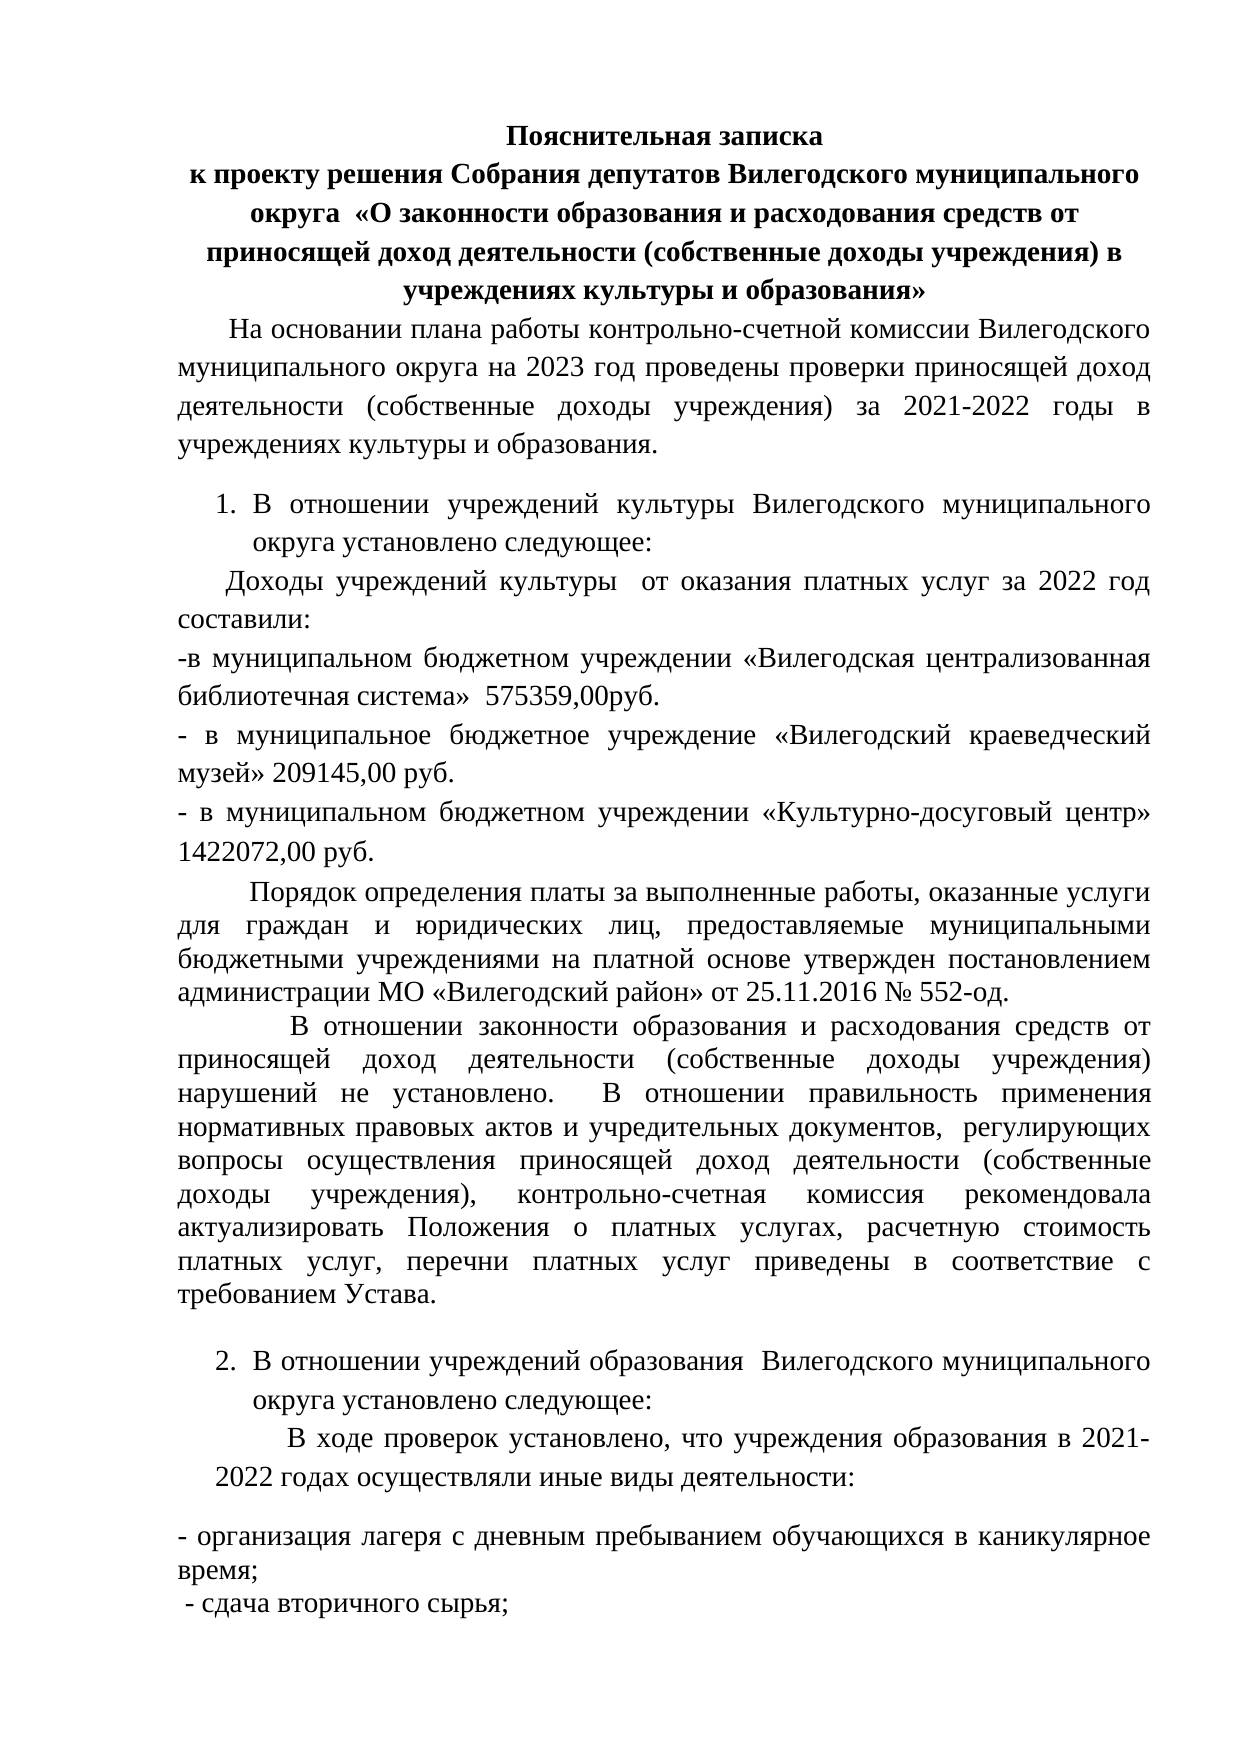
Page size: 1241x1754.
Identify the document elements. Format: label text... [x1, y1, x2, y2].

text Пояснительная записка [177, 118, 1152, 152]
text - в муниципальном бюджетном учреждении «Культурно-досуговый центр» 1422072,00 руб. [177, 794, 1152, 869]
text Порядок определения платы за выполненные работы, оказанные услуги для граждан и юридических лиц, предоставляемые муниципальными бюджетными учреждениями на платной основе утвержден постановлением администрации МО «Вилегодский район» от 25.11.2016 № 552-од. [177, 874, 1152, 1008]
text - сдача вторичного сырья; [177, 1586, 1152, 1619]
text -в муниципальном бюджетном учреждении «Вилегодская централизованная библиотечная система» 575359,00руб. [177, 640, 1152, 712]
text - организация лагеря с дневным пребыванием обучающихся в каникулярное время; [177, 1518, 1152, 1586]
list В отношении учреждений образования Вилегодского муниципального округа установлено следующее: [215, 1343, 1152, 1416]
text к проекту решения Собрания депутатов Вилегодского муниципального округа «О законности образования и расходования средств от приносящей доход деятельности (собственные доходы учреждения) в учреждениях культуры и образования» [177, 157, 1152, 306]
text На основании плана работы контрольно-счетной комиссии Вилегодского муниципального округа на 2023 год проведены проверки приносящей доход деятельности (собственные доходы учреждения) за 2021-2022 годы в учреждениях культуры и образования. [177, 311, 1152, 460]
text - в муниципальное бюджетное учреждение «Вилегодский краеведческий музей» 209145,00 руб. [177, 717, 1152, 789]
text В ходе проверок установлено, что учреждения образования в 2021-2022 годах осуществляли иные виды деятельности: [215, 1421, 1152, 1493]
list В отношении учреждений культуры Вилегодского муниципального округа установлено следующее: [215, 486, 1152, 558]
text В отношении законности образования и расходования средств от приносящей доход деятельности (собственные доходы учреждения) нарушений не установлено. В отношении правильность применения нормативных правовых актов и учредительных документов, регулирующих вопросы осуществления приносящей доход деятельности (собственные доходы учреждения), контрольно-счетная комиссия рекомендовала актуализировать Положения о платных услугах, расчетную стоимость платных услуг, перечни платных услуг приведены в соответствие с требованием Устава. [177, 1008, 1152, 1310]
text Доходы учреждений культуры от оказания платных услуг за 2022 год составили: [177, 563, 1152, 635]
